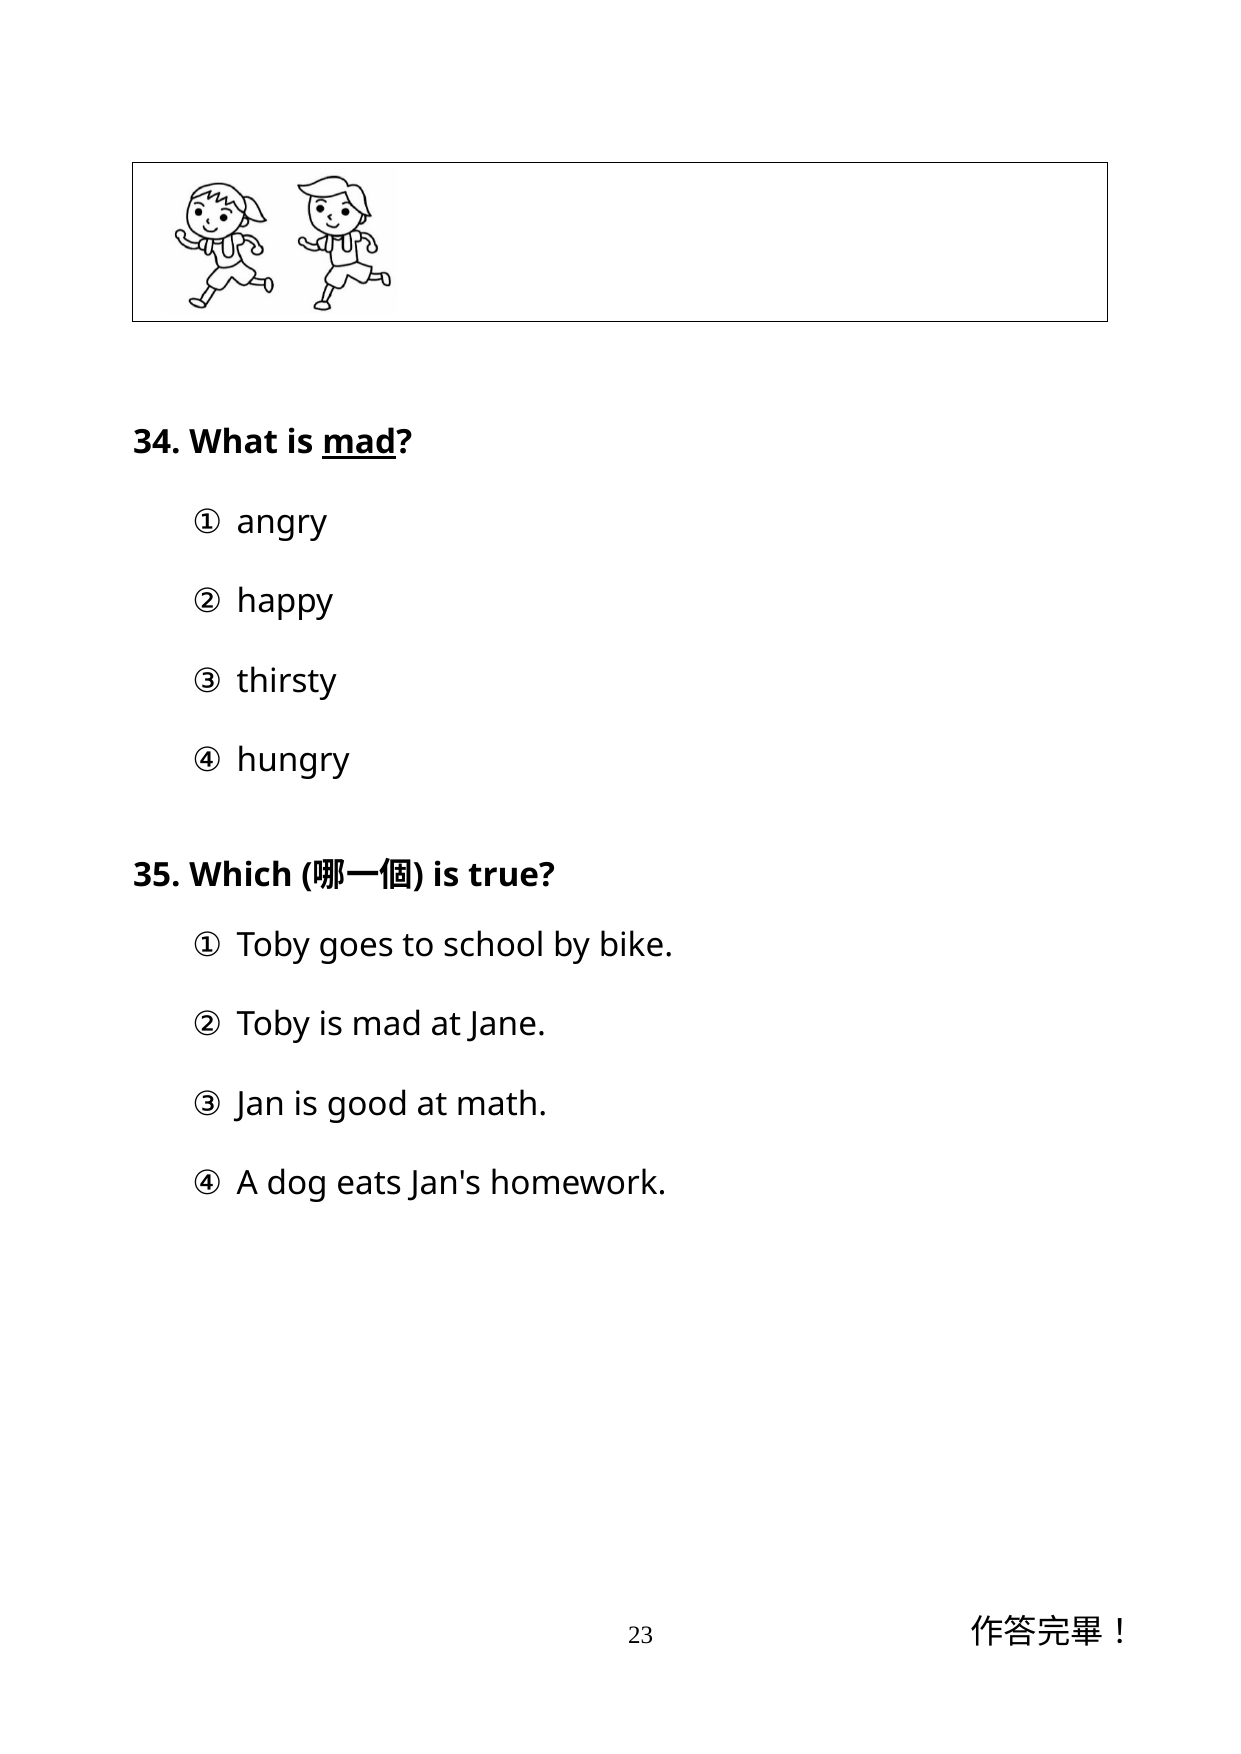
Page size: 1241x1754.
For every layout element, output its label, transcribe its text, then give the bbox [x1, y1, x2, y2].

list happy [192, 560, 1122, 639]
list Toby goes to school by bike. [192, 904, 1122, 983]
list A dog eats Jan's homework. [192, 1142, 1122, 1221]
table_header Toby’s Diary Today, I go to school by bike at 8:00. I have lunch with my friend, Jan. Jan eats fish, and I have a hamburger. Jan does not do her math homework, and the teacher is very mad at her. The teacher says, “You have no class break(下課) today!” Jan and I go jogging together after school. Jan is very good in PE class. I can help her with math, and she helps me with PE. [133, 163, 1107, 321]
list Jan is good at math. [192, 1062, 1122, 1142]
text 34. What is mad? [133, 401, 1122, 481]
list angry [192, 481, 1122, 560]
picture [161, 166, 399, 314]
list hungry [192, 719, 1122, 798]
list Toby is mad at Jane. [192, 983, 1122, 1062]
text 35. Which (哪一個) is true? [133, 848, 1122, 897]
list thirsty [192, 639, 1122, 719]
